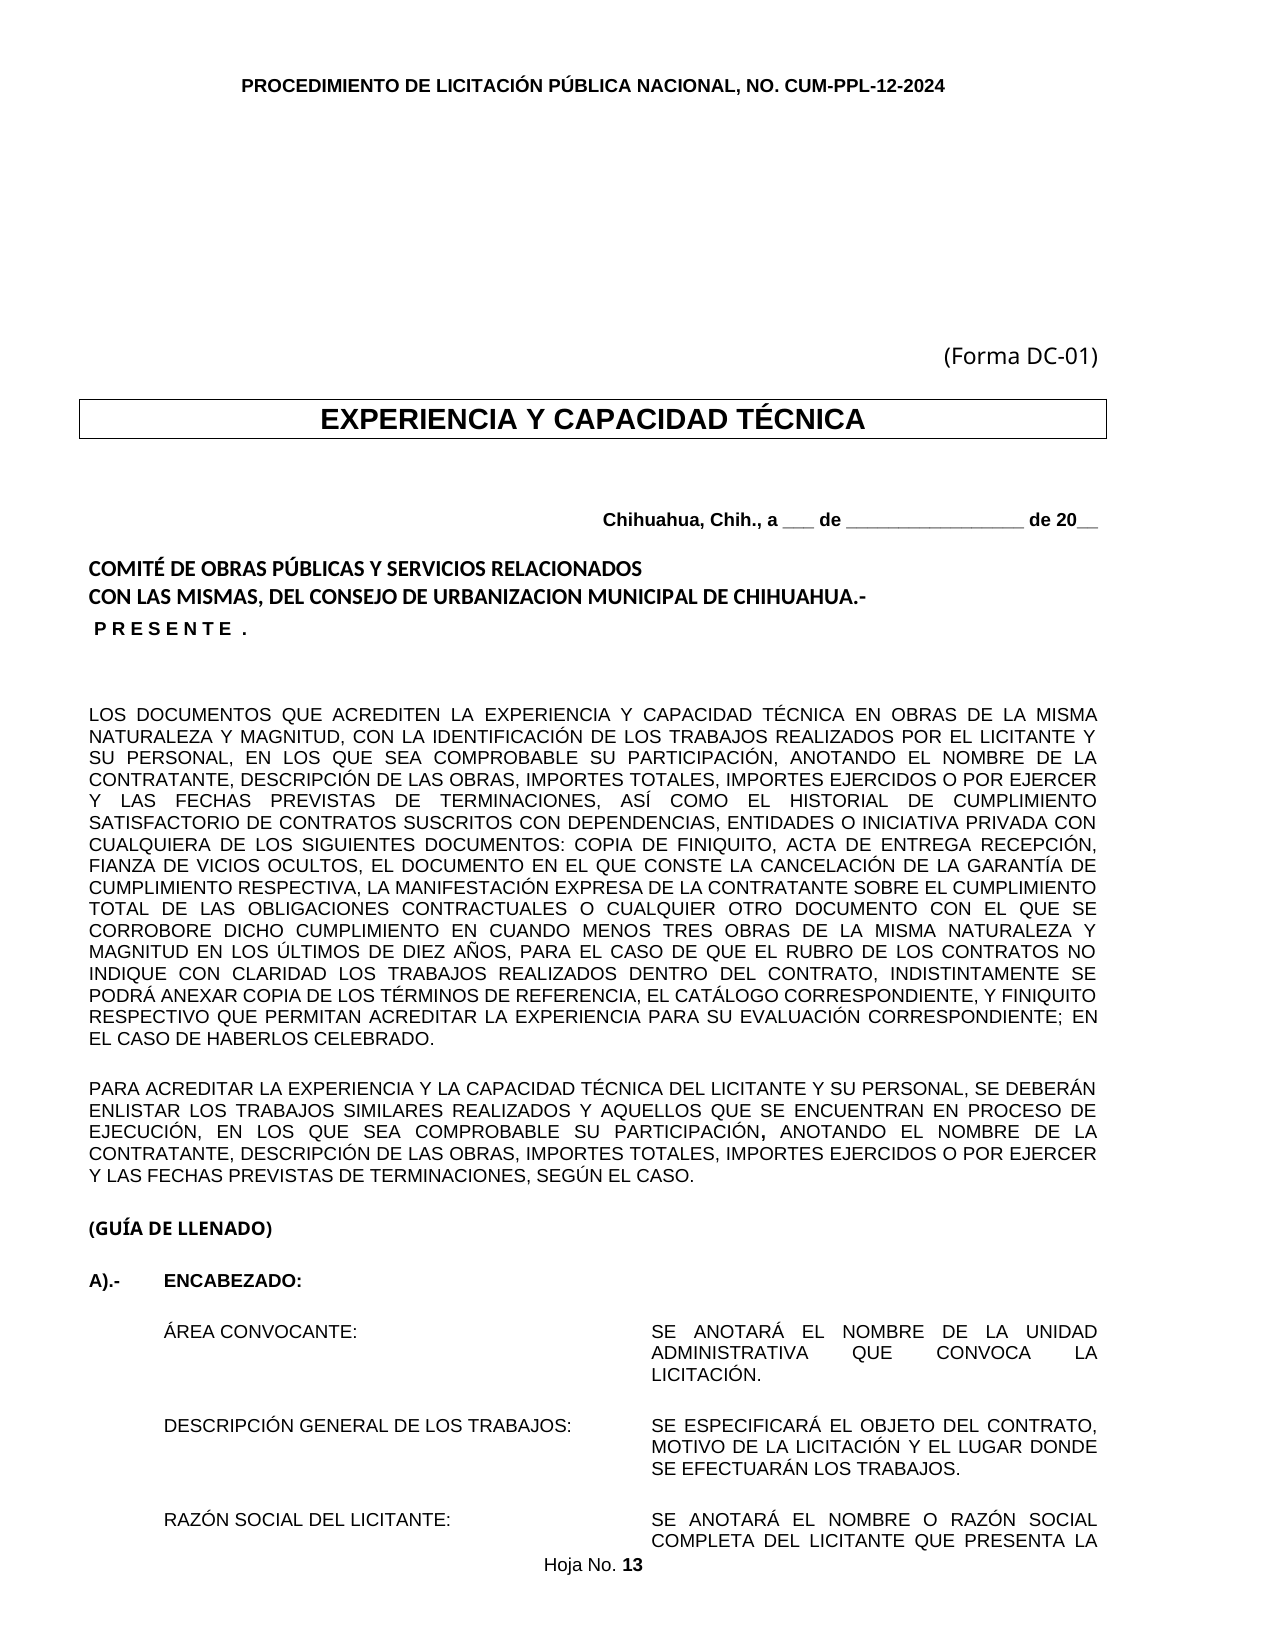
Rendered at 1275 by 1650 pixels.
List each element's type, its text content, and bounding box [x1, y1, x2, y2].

text LOS DOCUMENTOS QUE ACREDITEN LA EXPERIENCIA Y CAPACIDAD TÉCNICA EN OBRAS DE LA MISMA NATURALEZA Y MAGNITUD, CON LA IDENTIFICACIÓN DE LOS TRABAJOS REALIZADOS POR EL LICITANTE Y SU PERSONAL, EN LOS QUE SEA COMPROBABLE SU PARTICIPACIÓN, ANOTANDO EL NOMBRE DE LA CONTRATANTE, DESCRIPCIÓN DE LAS OBRAS, IMPORTES TOTALES, IMPORTES EJERCIDOS O POR EJERCER Y LAS FECHAS PREVISTAS DE TERMINACIONES, ASÍ COMO EL HISTORIAL DE CUMPLIMIENTO SATISFACTORIO DE CONTRATOS SUSCRITOS CON DEPENDENCIAS, ENTIDADES O INICIATIVA PRIVADA CON CUALQUIERA DE LOS SIGUIENTES DOCUMENTOS: COPIA DE FINIQUITO, ACTA DE ENTREGA RECEPCIÓN, FIANZA DE VICIOS OCULTOS, EL DOCUMENTO EN EL QUE CONSTE LA CANCELACIÓN DE LA GARANTÍA DE CUMPLIMIENTO RESPECTIVA, LA MANIFESTACIÓN EXPRESA DE LA CONTRATANTE SOBRE EL CUMPLIMIENTO TOTAL DE LAS OBLIGACIONES CONTRACTUALES O CUALQUIER OTRO DOCUMENTO CON EL QUE SE CORROBORE DICHO CUMPLIMIENTO EN CUANDO MENOS TRES OBRAS DE LA MISMA NATURALEZA Y MAGNITUD EN LOS ÚLTIMOS DE DIEZ AÑOS, PARA EL CASO DE QUE EL RUBRO DE LOS CONTRATOS NO INDIQUE CON CLARIDAD LOS TRABAJOS REALIZADOS DENTRO DEL CONTRATO, INDISTINTAMENTE SE PODRÁ ANEXAR COPIA DE LOS TÉRMINOS DE REFERENCIA, EL CATÁLOGO CORRESPONDIENTE, Y FINIQUITO RESPECTIVO QUE PERMITAN ACREDITAR LA EXPERIENCIA PARA SU EVALUACIÓN CORRESPONDIENTE; EN EL CASO DE HABERLOS CELEBRADO. [89, 704, 1098, 1049]
text P R E S E N T E . [89, 610, 1098, 641]
text COMITÉ DE OBRAS PÚBLICAS Y SERVICIOS RELACIONADOS [89, 554, 1098, 582]
text (GUÍA DE LLENADO) [89, 1215, 1098, 1241]
text ÁREA CONVOCANTE: SE ANOTARÁ EL NOMBRE DE LA UNIDAD ADMINISTRATIVA QUE CONVOCA LA LICITACIÓN. [164, 1321, 1098, 1385]
text EXPERIENCIA Y CAPACIDAD TÉCNICA [80, 400, 1106, 438]
text (Forma DC-01) [89, 340, 1098, 371]
text PARA ACREDITAR LA EXPERIENCIA Y LA CAPACIDAD TÉCNICA DEL LICITANTE Y SU PERSONAL, SE DEBERÁN ENLISTAR LOS TRABAJOS SIMILARES REALIZADOS Y AQUELLOS QUE SE ENCUENTRAN EN PROCESO DE EJECUCIÓN, EN LOS QUE SEA COMPROBABLE SU PARTICIPACIÓN, ANOTANDO EL NOMBRE DE LA CONTRATANTE, DESCRIPCIÓN DE LAS OBRAS, IMPORTES TOTALES, IMPORTES EJERCIDOS O POR EJERCER Y LAS FECHAS PREVISTAS DE TERMINACIONES, SEGÚN EL CASO. [89, 1078, 1098, 1186]
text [164, 1508, 1098, 1551]
text DESCRIPCIÓN GENERAL DE LOS TRABAJOS: SE ESPECIFICARÁ EL OBJETO DEL CONTRATO, MOTIVO DE LA LICITACIÓN Y EL LUGAR DONDE SE EFECTUARÁN LOS TRABAJOS. [164, 1414, 1098, 1479]
text Chihuahua, Chih., a ___ de _________________ de 20__ [89, 501, 1098, 532]
text CON LAS MISMAS, DEL CONSEJO DE URBANIZACION MUNICIPAL DE CHIHUAHUA.- [89, 582, 1098, 610]
text A).- ENCABEZADO: [89, 1270, 1093, 1291]
